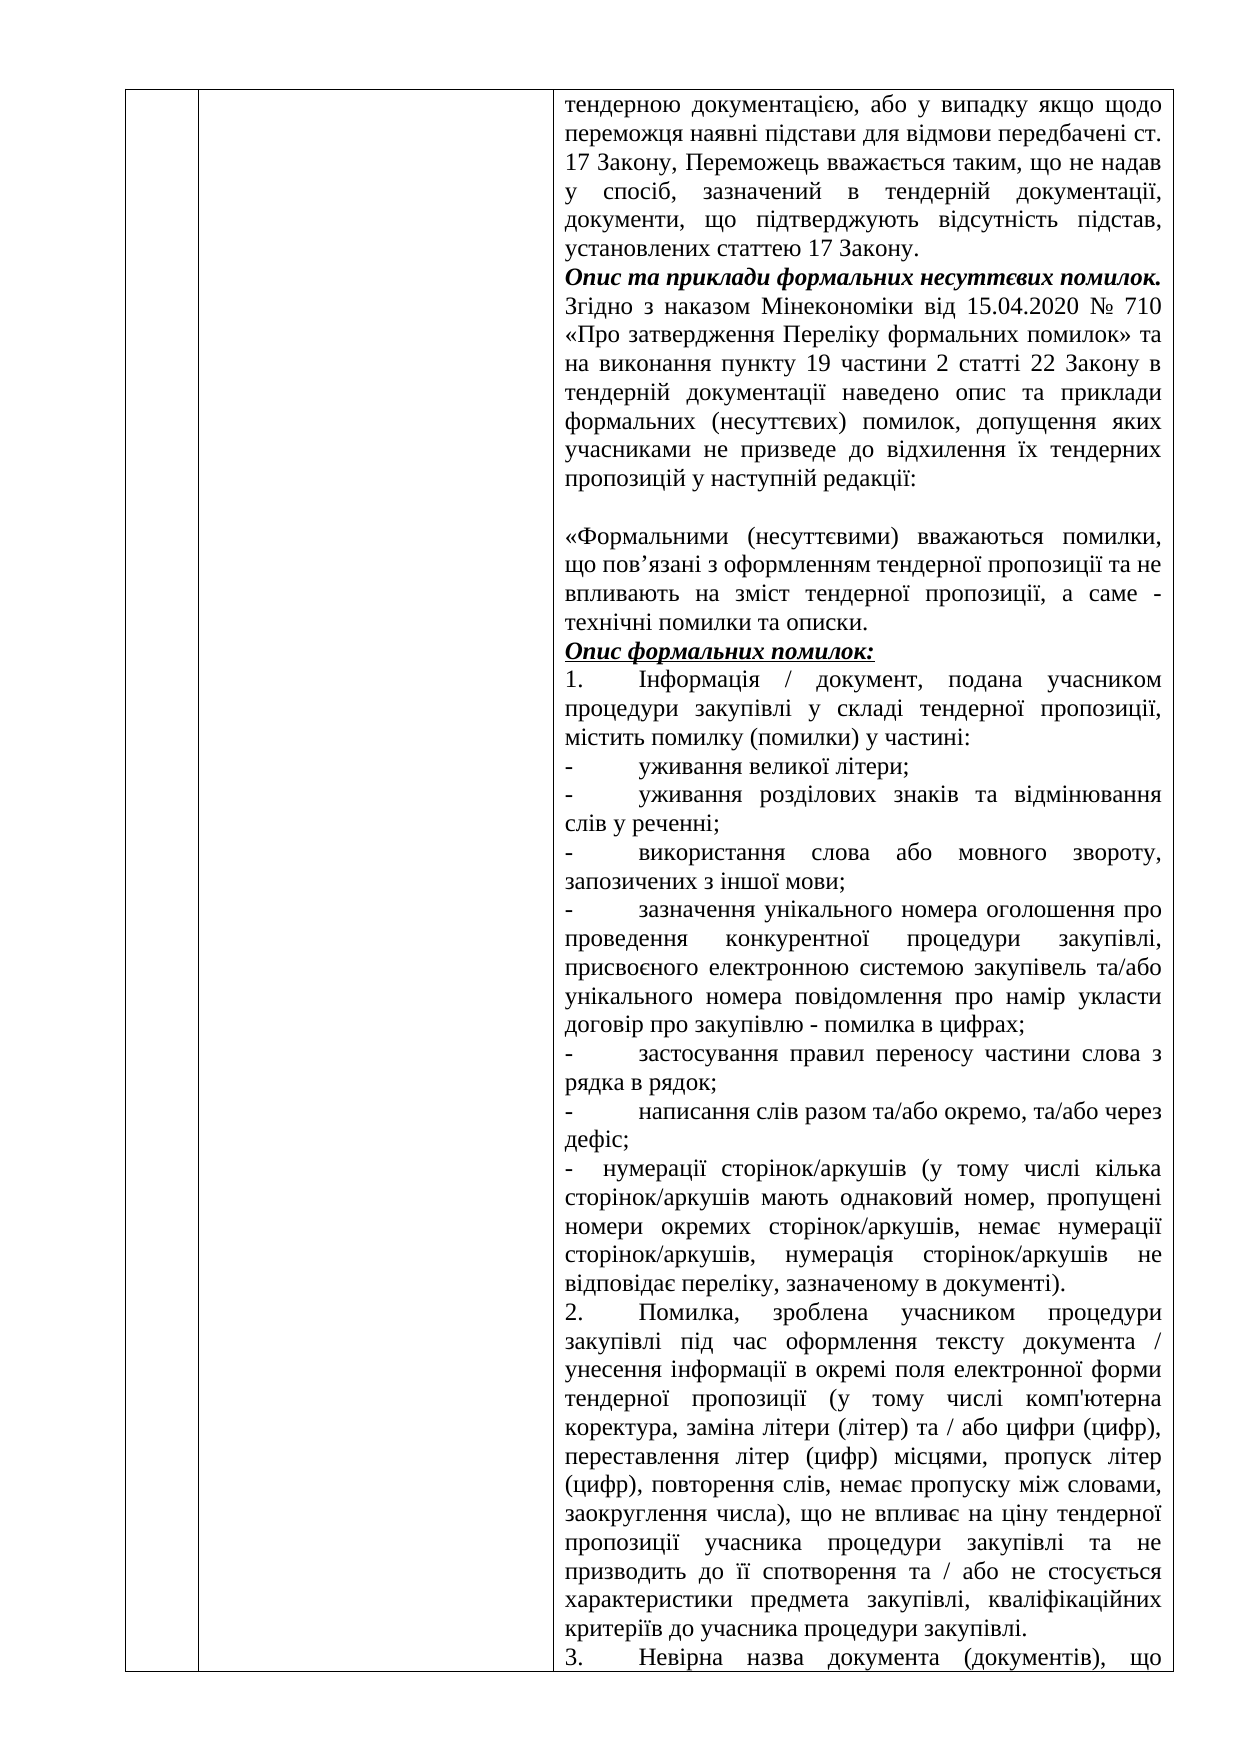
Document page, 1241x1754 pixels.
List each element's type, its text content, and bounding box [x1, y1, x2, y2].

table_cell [554, 90, 1173, 1671]
table_cell 1 [126, 90, 198, 1671]
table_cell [199, 90, 553, 1671]
